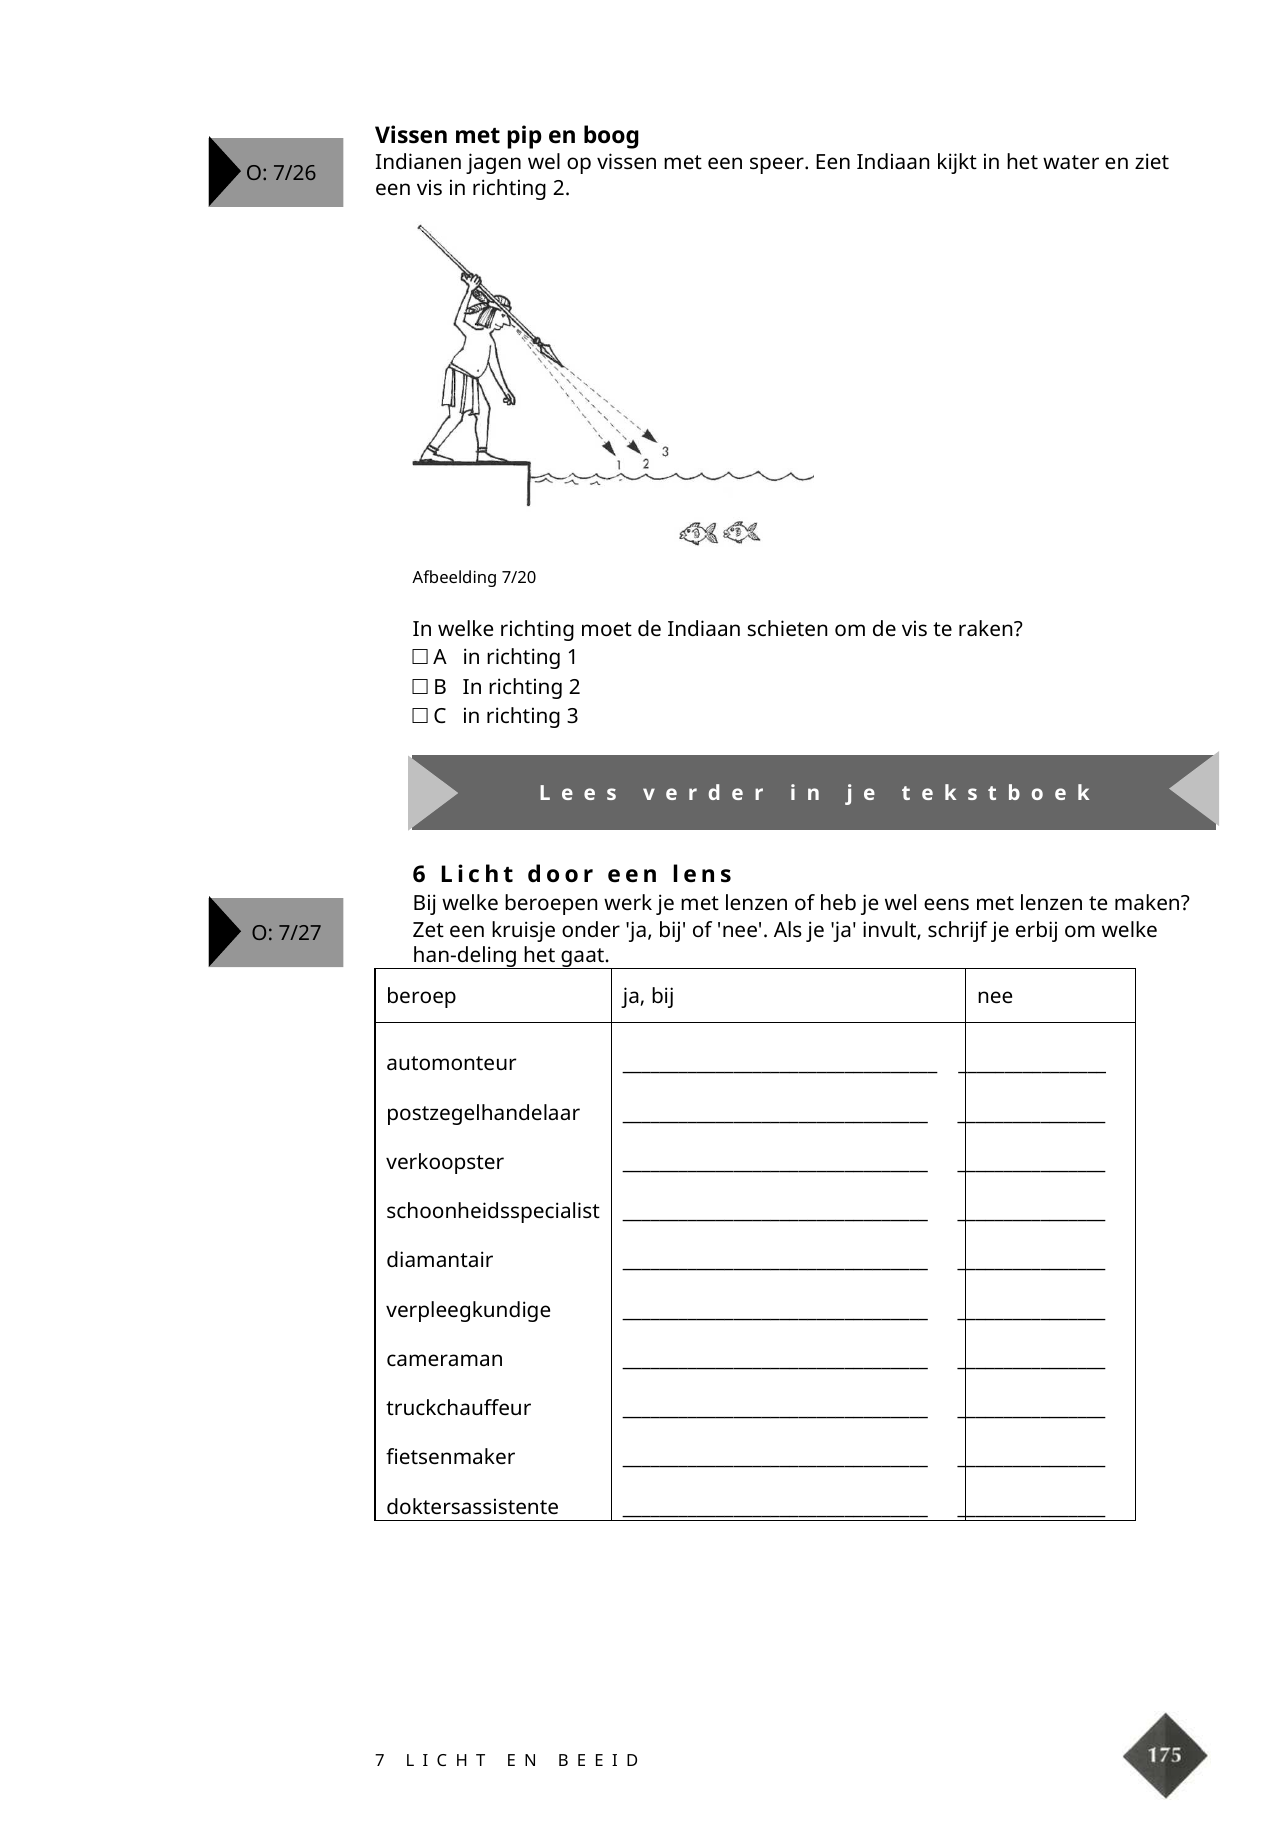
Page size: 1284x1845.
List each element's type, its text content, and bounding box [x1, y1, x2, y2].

text □ B In richting 2 [412, 671, 1195, 701]
table_cell ________________ ________________ ________________ ________________ ________________ ________________ ________________ ________________ ________________ ________________ [966, 1023, 1135, 1520]
table_header ja, bij [612, 969, 965, 1022]
text Lees verder in je tekstboek [443, 780, 1189, 805]
table_header beroep [376, 969, 611, 1022]
text In welke richting moet de Indiaan schieten om de vis te raken? [412, 616, 1195, 641]
text □ A in richting 1 [412, 641, 1195, 671]
picture [412, 221, 814, 547]
text Afbeelding 7/20 [412, 566, 1195, 589]
table_cell __________________________________ _________________________________ _________________________________ _________________________________ _________________________________ _________________________________ _________________________________ _________________________________ _________________________________ _________________________________ [612, 1023, 965, 1520]
text □ C in richting 3 [412, 701, 1195, 730]
table_header nee [966, 969, 1135, 1022]
text een vis in richting 2. [375, 174, 1195, 200]
text Bij welke beroepen werk je met lenzen of heb je wel eens met lenzen te maken? [412, 891, 1195, 916]
picture [1114, 1703, 1215, 1804]
text Indianen jagen wel op vissen met een speer. Een Indiaan kijkt in het water en ziet [375, 149, 1195, 174]
text 6 Licht door een lens [412, 858, 1195, 889]
text Vissen met pip en boog [375, 123, 1195, 149]
text Zet een kruisje onder 'ja, bij' of 'nee'. Als je 'ja' invult, schrijf je erbij om welke han-deling het gaat. [412, 918, 1195, 968]
table_cell automonteur postzegelhandelaar verkoopster schoonheidsspecialist diamantair verpleegkundige cameraman truckchauffeur fietsenmaker doktersassistente [376, 1023, 611, 1520]
